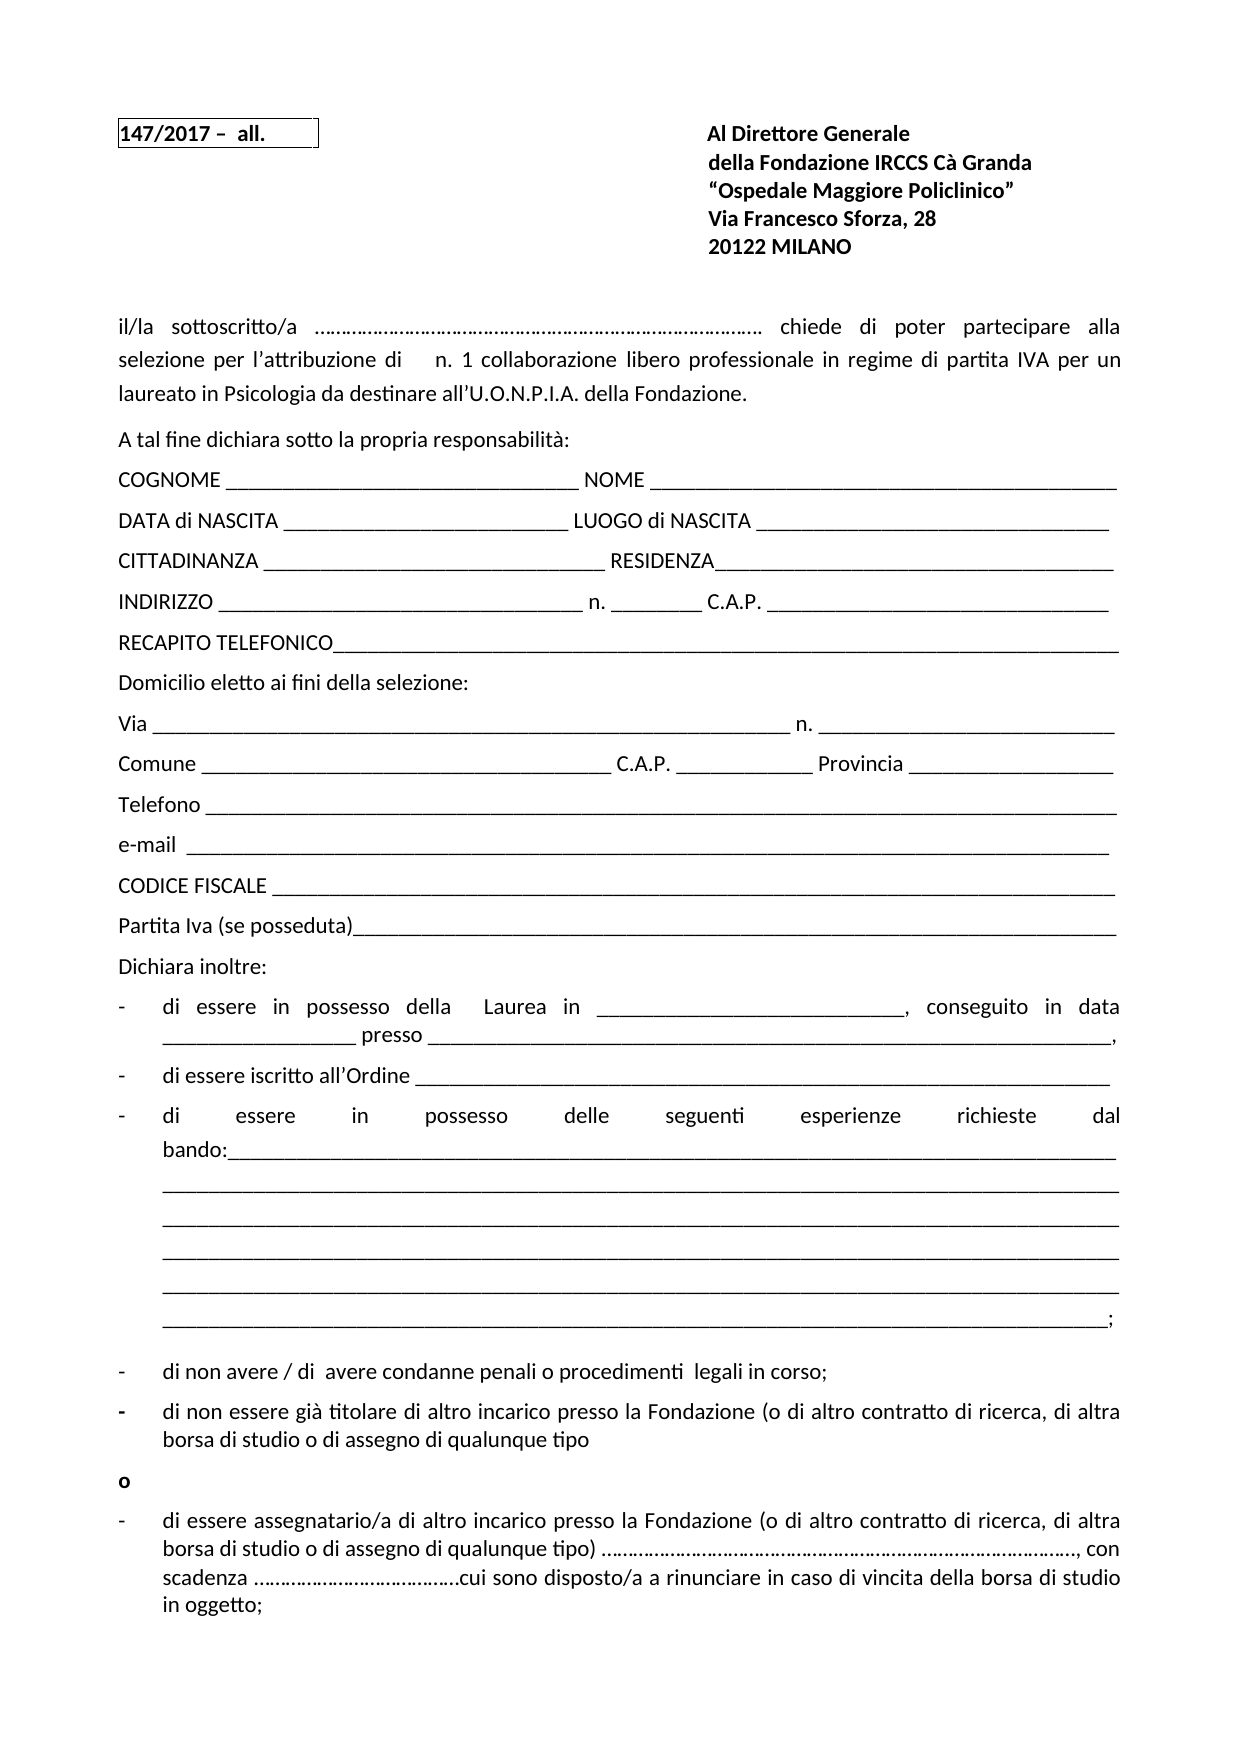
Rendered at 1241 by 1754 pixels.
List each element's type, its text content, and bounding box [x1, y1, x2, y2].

text Domicilio eletto ai fini della selezione: [118, 668, 1122, 696]
text 147/2017 – all. Al Direttore Generale [319, 118, 1122, 148]
text o [118, 1466, 1122, 1494]
text COGNOME _______________________________ NOME _________________________________________ [118, 466, 1122, 493]
text Via Francesco Sforza, 28 [708, 204, 1122, 232]
text RECAPITO TELEFONICO_____________________________________________________________________ [118, 628, 1122, 656]
text il/la sottoscritto/a …………………………………………………………………………. chiede di poter partecipare alla selezione per l’attribuzione di n. 1 collaborazione libero professionale in regime di partita IVA per un laureato in Psicologia da destinare all’U.O.N.P.I.A. della Fondazione. [118, 312, 1122, 407]
text Partita Iva (se posseduta)___________________________________________________________________ [118, 911, 1122, 939]
text Comune ____________________________________ C.A.P. ____________ Provincia __________________ [118, 749, 1122, 777]
text e-mail _________________________________________________________________________________ [118, 830, 1122, 858]
text DATA di NASCITA _________________________ LUOGO di NASCITA _______________________________ [118, 506, 1122, 534]
text Via ________________________________________________________ n. __________________________ [118, 709, 1122, 737]
list di essere in possesso delle seguenti esperienze richieste dal bando:______________________________________________________________________________________________________________________________________________________________________________________________________________________________________________________ ___________________________________________________________________________________________________________________________________________________________________________________________________________________________________________________________; [118, 1101, 1122, 1331]
text Telefono ________________________________________________________________________________ [118, 790, 1122, 818]
text CODICE FISCALE __________________________________________________________________________ [118, 871, 1122, 899]
list di non essere già titolare di altro incarico presso (o di altro contratto di ricerca, di altra borsa di studio o di assegno di qualunque tipo [118, 1397, 1122, 1453]
text “Ospedale Maggiore Policlinico” [708, 176, 1122, 204]
list di essere assegnatario/a di altro incarico presso (o di altro contratto di ricerca, di altra borsa di studio o di assegno di qualunque tipo) ………………………………………………………………………………, con scadenza …………………………………cui sono disposto/a a rinunciare in caso di vincita della borsa di studio in oggetto; [118, 1507, 1122, 1619]
text A tal fine dichiara sotto la propria responsabilità: [118, 425, 1122, 453]
list di essere in possesso della Laurea in ___________________________, conseguito in data _________________ presso ____________________________________________________________, [118, 992, 1122, 1048]
text della Fondazione IRCCS Cà Granda [634, 148, 1122, 176]
text 147/2017 – all. Al Direttore Generale [119, 119, 318, 147]
text Dichiara inoltre: [118, 952, 1122, 980]
text CITTADINANZA ______________________________ RESIDENZA___________________________________ [118, 547, 1122, 574]
list di non avere / di avere condanne penali o procedimenti legali in corso; [118, 1357, 1122, 1385]
list di essere iscritto all’Ordine _____________________________________________________________ [118, 1061, 1122, 1089]
text INDIRIZZO ________________________________ n. ________ C.A.P. ______________________________ [118, 587, 1122, 615]
text 20122 MILANO [708, 232, 1122, 260]
